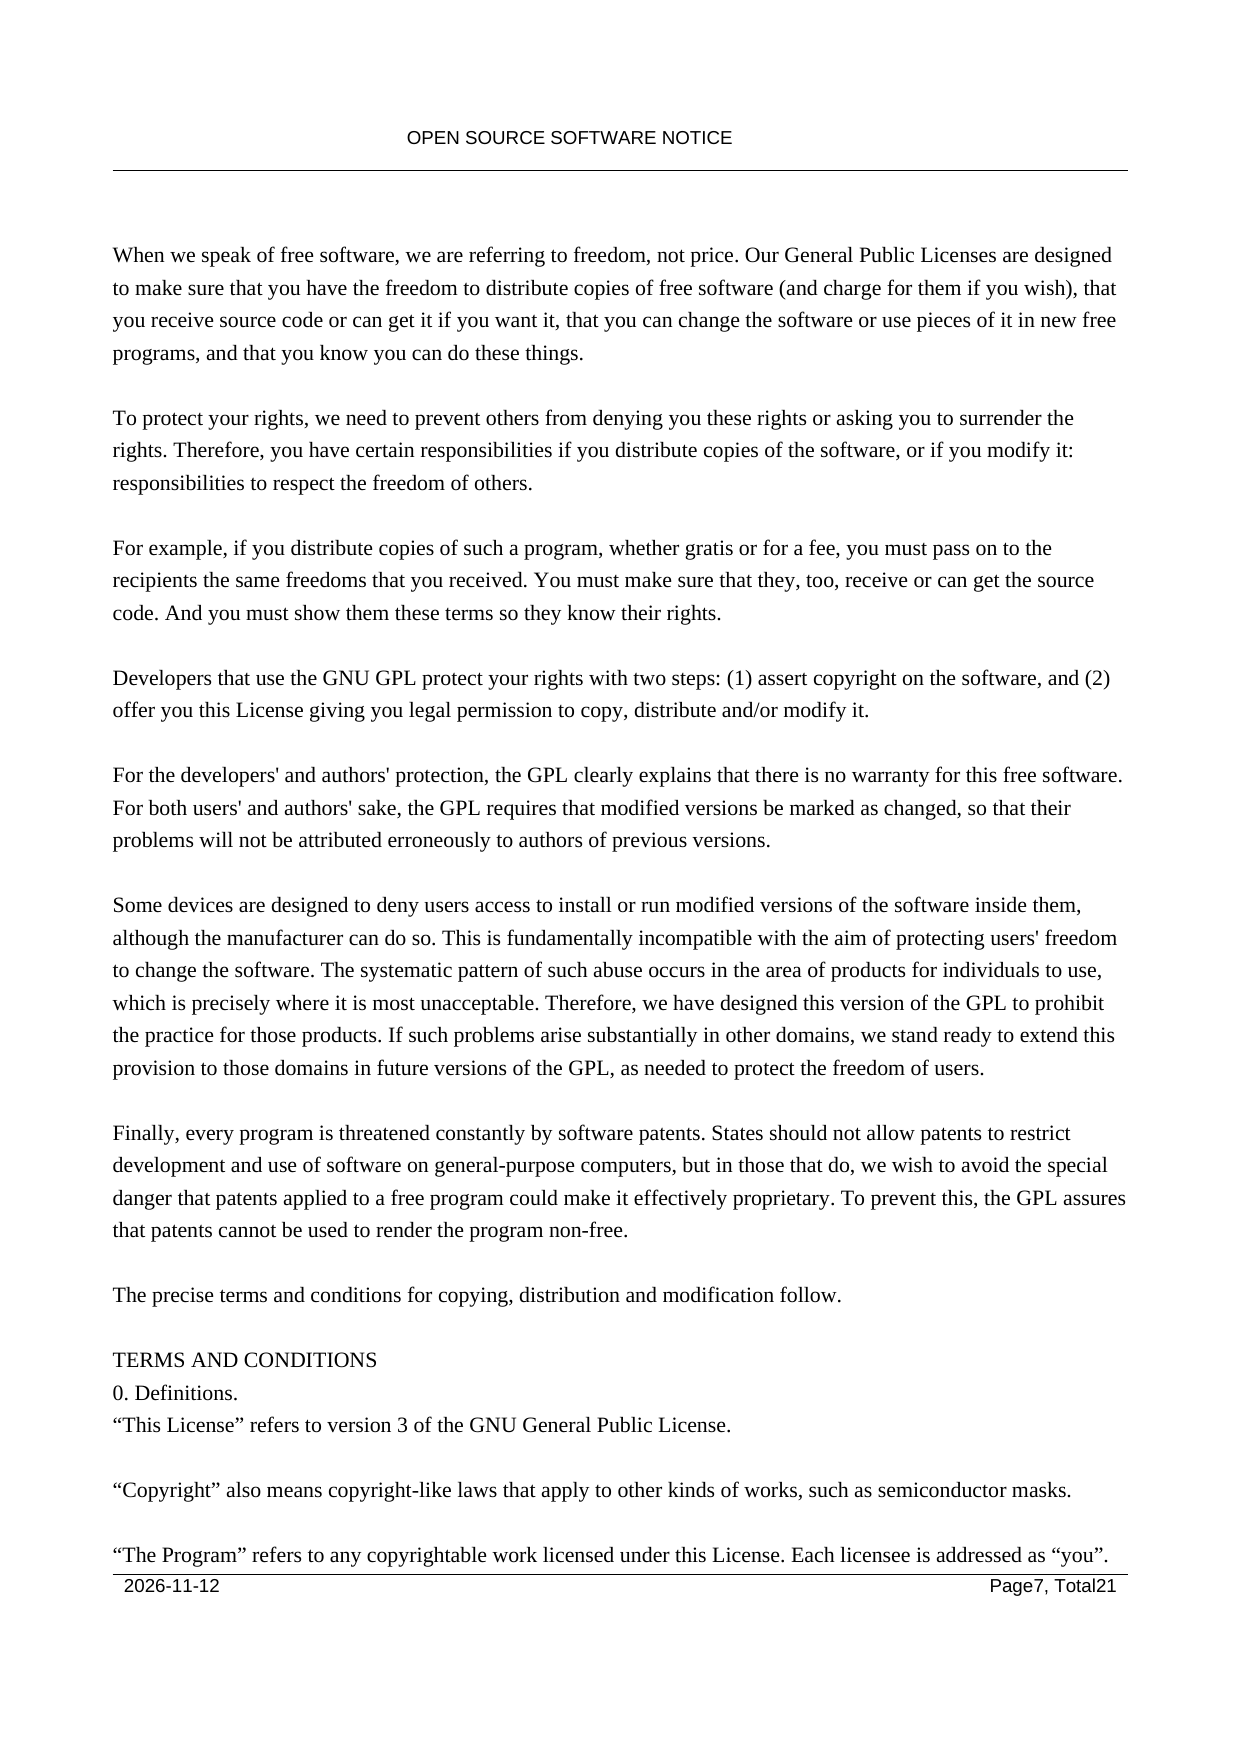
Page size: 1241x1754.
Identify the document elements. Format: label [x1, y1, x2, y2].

text [112, 206, 1128, 1571]
